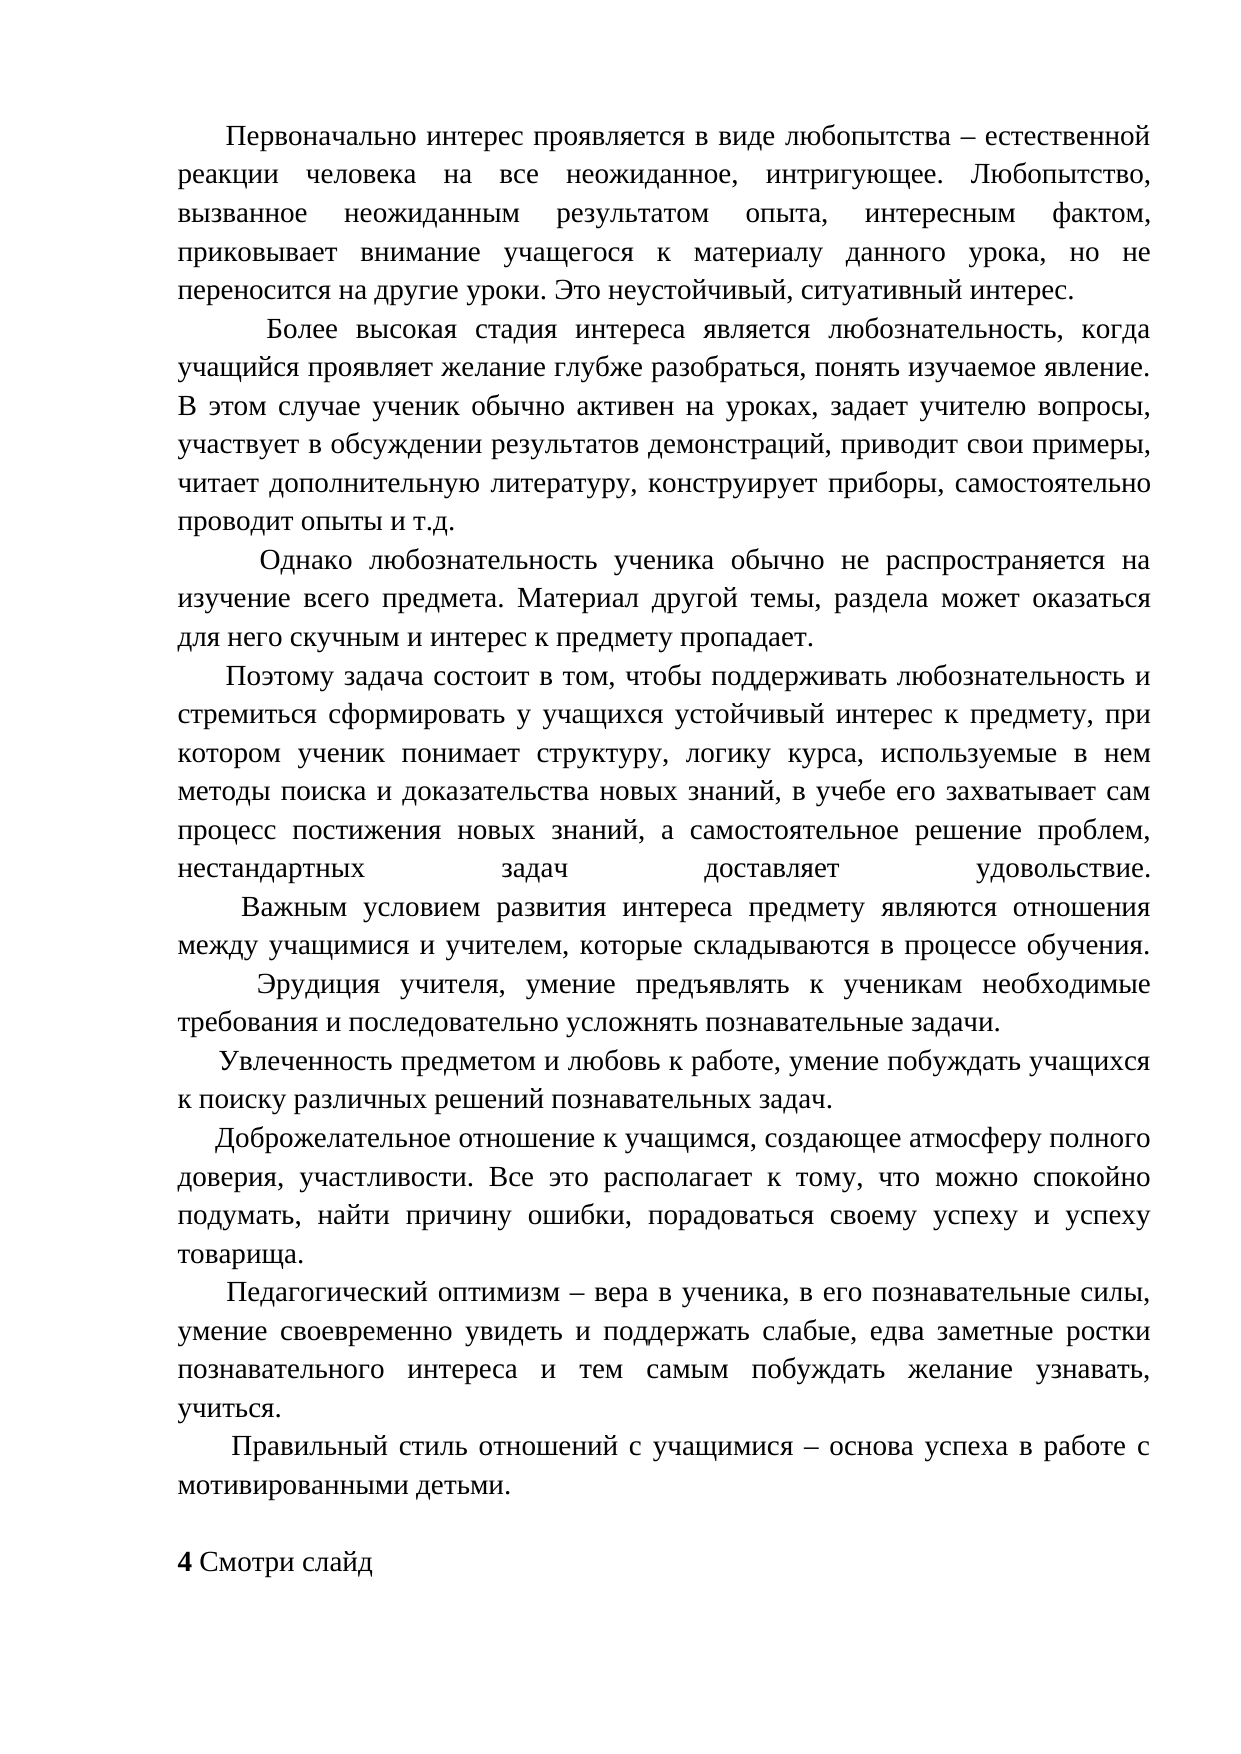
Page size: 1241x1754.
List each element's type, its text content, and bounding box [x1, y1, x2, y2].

text Однако любознательность ученика обычно не распространяется на изучение всего предмета. Материал другой темы, раздела может оказаться для него скучным и интерес к предмету пропадает. [177, 542, 1152, 653]
text Педагогический оптимизм – вера в ученика, в его познавательные силы, умение своевременно увидеть и поддержать слабые, едва заметные ростки познавательного интереса и тем самым побуждать желание узнавать, учиться. [177, 1274, 1152, 1423]
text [177, 1506, 1152, 1616]
text Доброжелательное отношение к учащимся, создающее атмосферу полного доверия, участливости. Все это располагает к тому, что можно спокойно подумать, найти причину ошибки, порадоваться своему успеху и успеху товарища. [177, 1120, 1152, 1269]
text Более высокая стадия интереса является любознательность, когда учащийся проявляет желание глубже разобраться, понять изучаемое явление. В этом случае ученик обычно активен на уроках, задает учителю вопросы, участвует в обсуждении результатов демонстраций, приводит свои примеры, читает дополнительную литературу, конструирует приборы, самостоятельно проводит опыты и т.д. [177, 311, 1152, 537]
text Поэтому задача состоит в том, чтобы поддерживать любознательность и стремиться сформировать у учащихся устойчивый интерес к предмету, при котором ученик понимает структуру, логику курса, используемые в нем методы поиска и доказательства новых знаний, в учебе его захватывает сам процесс постижения новых знаний, а самостоятельное решение проблем, нестандартных задач доставляет удовольствие. Важным условием развития интереса предмету являются отношения между учащимися и учителем, которые складываются в процессе обучения. Эрудиция учителя, умение предъявлять к ученикам необходимые требования и последовательно усложнять познавательные задачи. [177, 658, 1152, 1038]
text Правильный стиль отношений с учащимися – основа успеха в работе с мотивированными детьми. [177, 1428, 1152, 1501]
text Увлеченность предметом и любовь к работе, умение побуждать учащихся к поиску различных решений познавательных задач. [177, 1043, 1152, 1115]
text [177, 118, 1152, 306]
